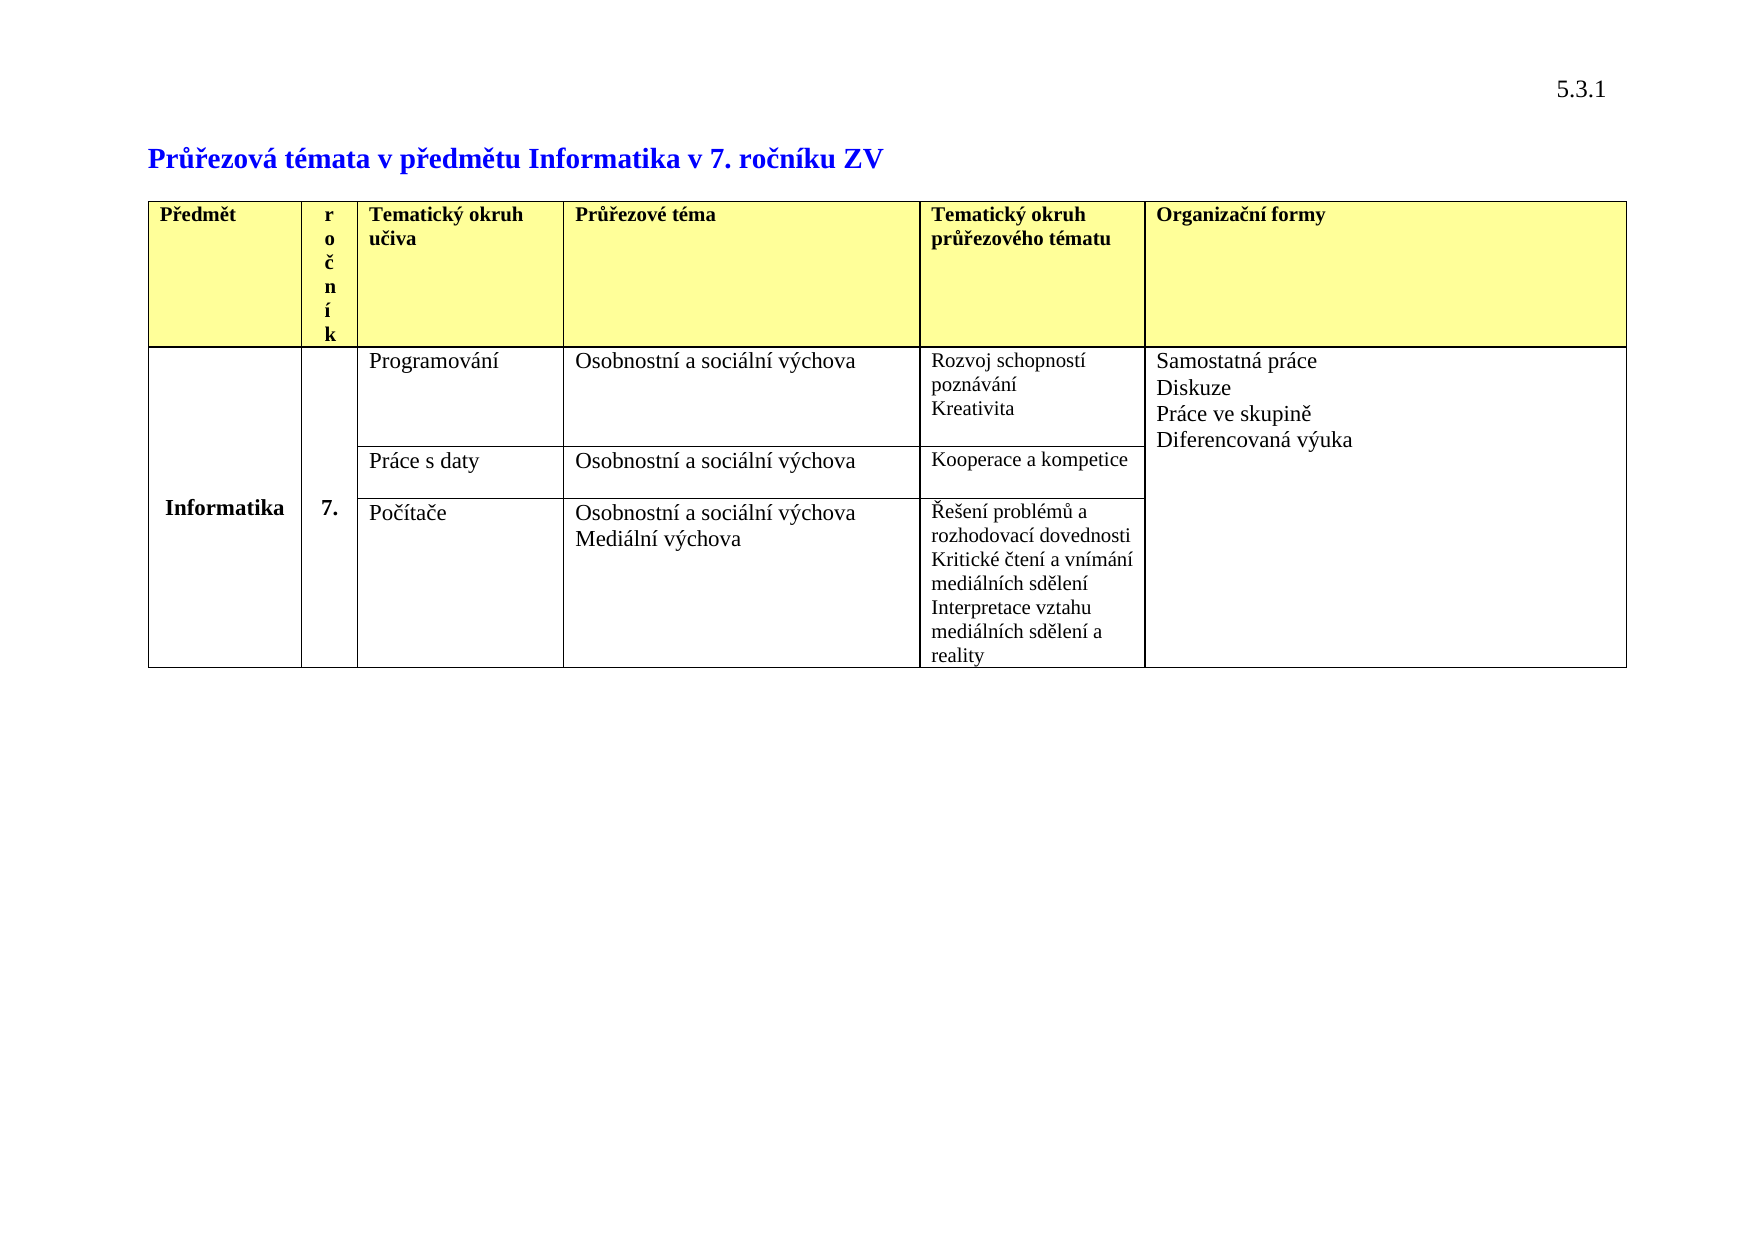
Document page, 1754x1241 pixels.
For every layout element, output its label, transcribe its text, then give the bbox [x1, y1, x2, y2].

table_header Organizační formy [1146, 202, 1626, 346]
table_cell Osobnostní a sociální výchova [564, 447, 919, 497]
table_header Předmět [149, 202, 301, 346]
table_cell Samostatná práce Diskuze Práce ve skupině Diferencovaná výuka [1146, 348, 1626, 667]
table_header Tematický okruh učiva [358, 202, 563, 346]
table_header Tematický okruh průřezového tématu [921, 202, 1144, 346]
table_cell 7. [302, 348, 357, 667]
table_cell Programování [358, 348, 563, 446]
table_cell Informatika [149, 348, 301, 667]
table_header ročník [302, 202, 357, 346]
text Průřezová témata v předmětu Informatika v 7. ročníku ZV [148, 141, 1606, 175]
table_cell Osobnostní a sociální výchova [564, 348, 919, 446]
table_cell Rozvoj schopností poznávání Kreativita [921, 348, 1144, 446]
table_cell Řešení problémů a rozhodovací dovednosti Kritické čtení a vnímání mediálních sdělení Interpretace vztahu mediálních sdělení a reality [921, 499, 1144, 667]
table_cell Osobnostní a sociální výchova Mediální výchova [564, 499, 919, 667]
table_cell Kooperace a kompetice [921, 447, 1144, 497]
table_cell Počítače [358, 499, 563, 667]
table_header Průřezové téma [564, 202, 919, 346]
table_cell Práce s daty [358, 447, 563, 497]
